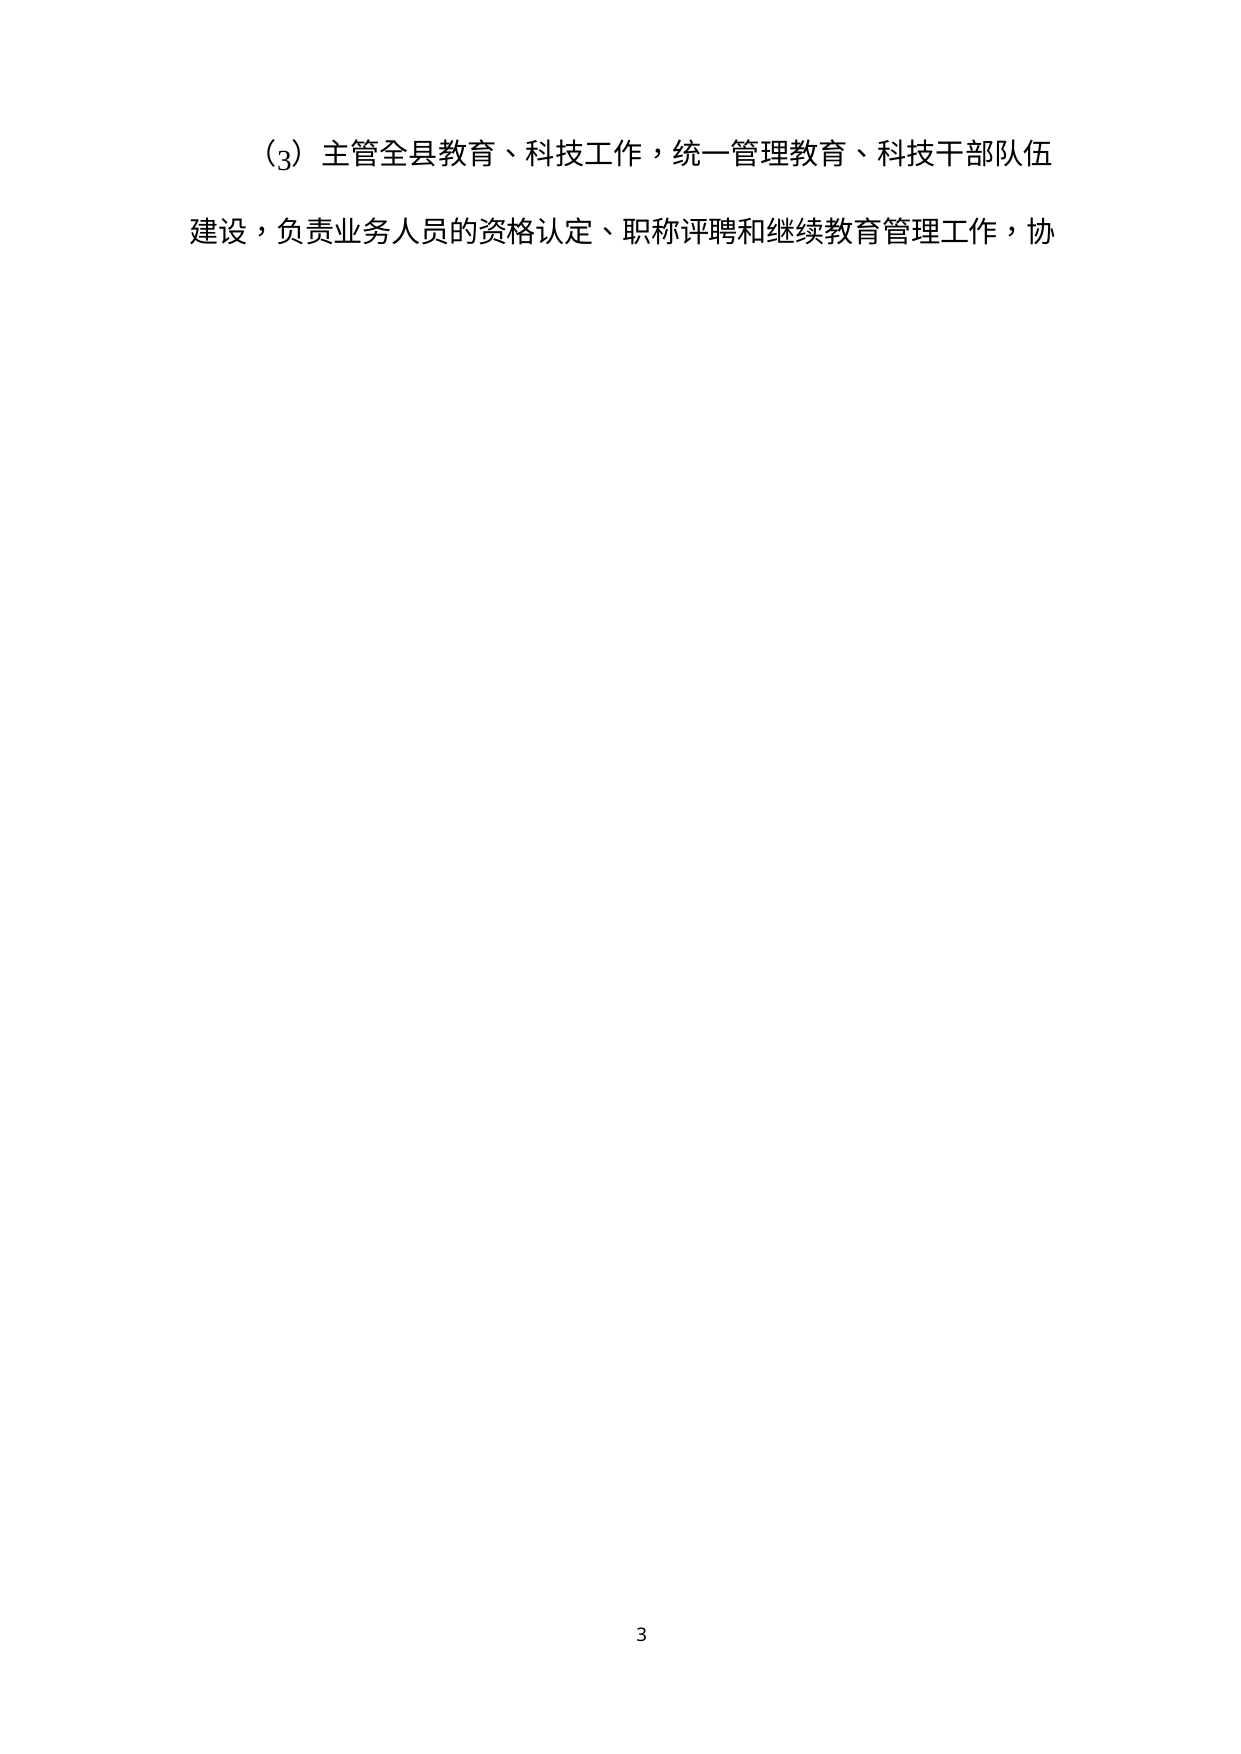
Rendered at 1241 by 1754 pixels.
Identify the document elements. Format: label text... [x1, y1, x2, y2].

text （3）主管全县教育、科技工作，统一管理教育、科技干部队伍 [248, 149, 1063, 214]
text 建设，负责业务人员的资格认定、职称评聘和继续教育管理工作，协 [189, 214, 1063, 250]
